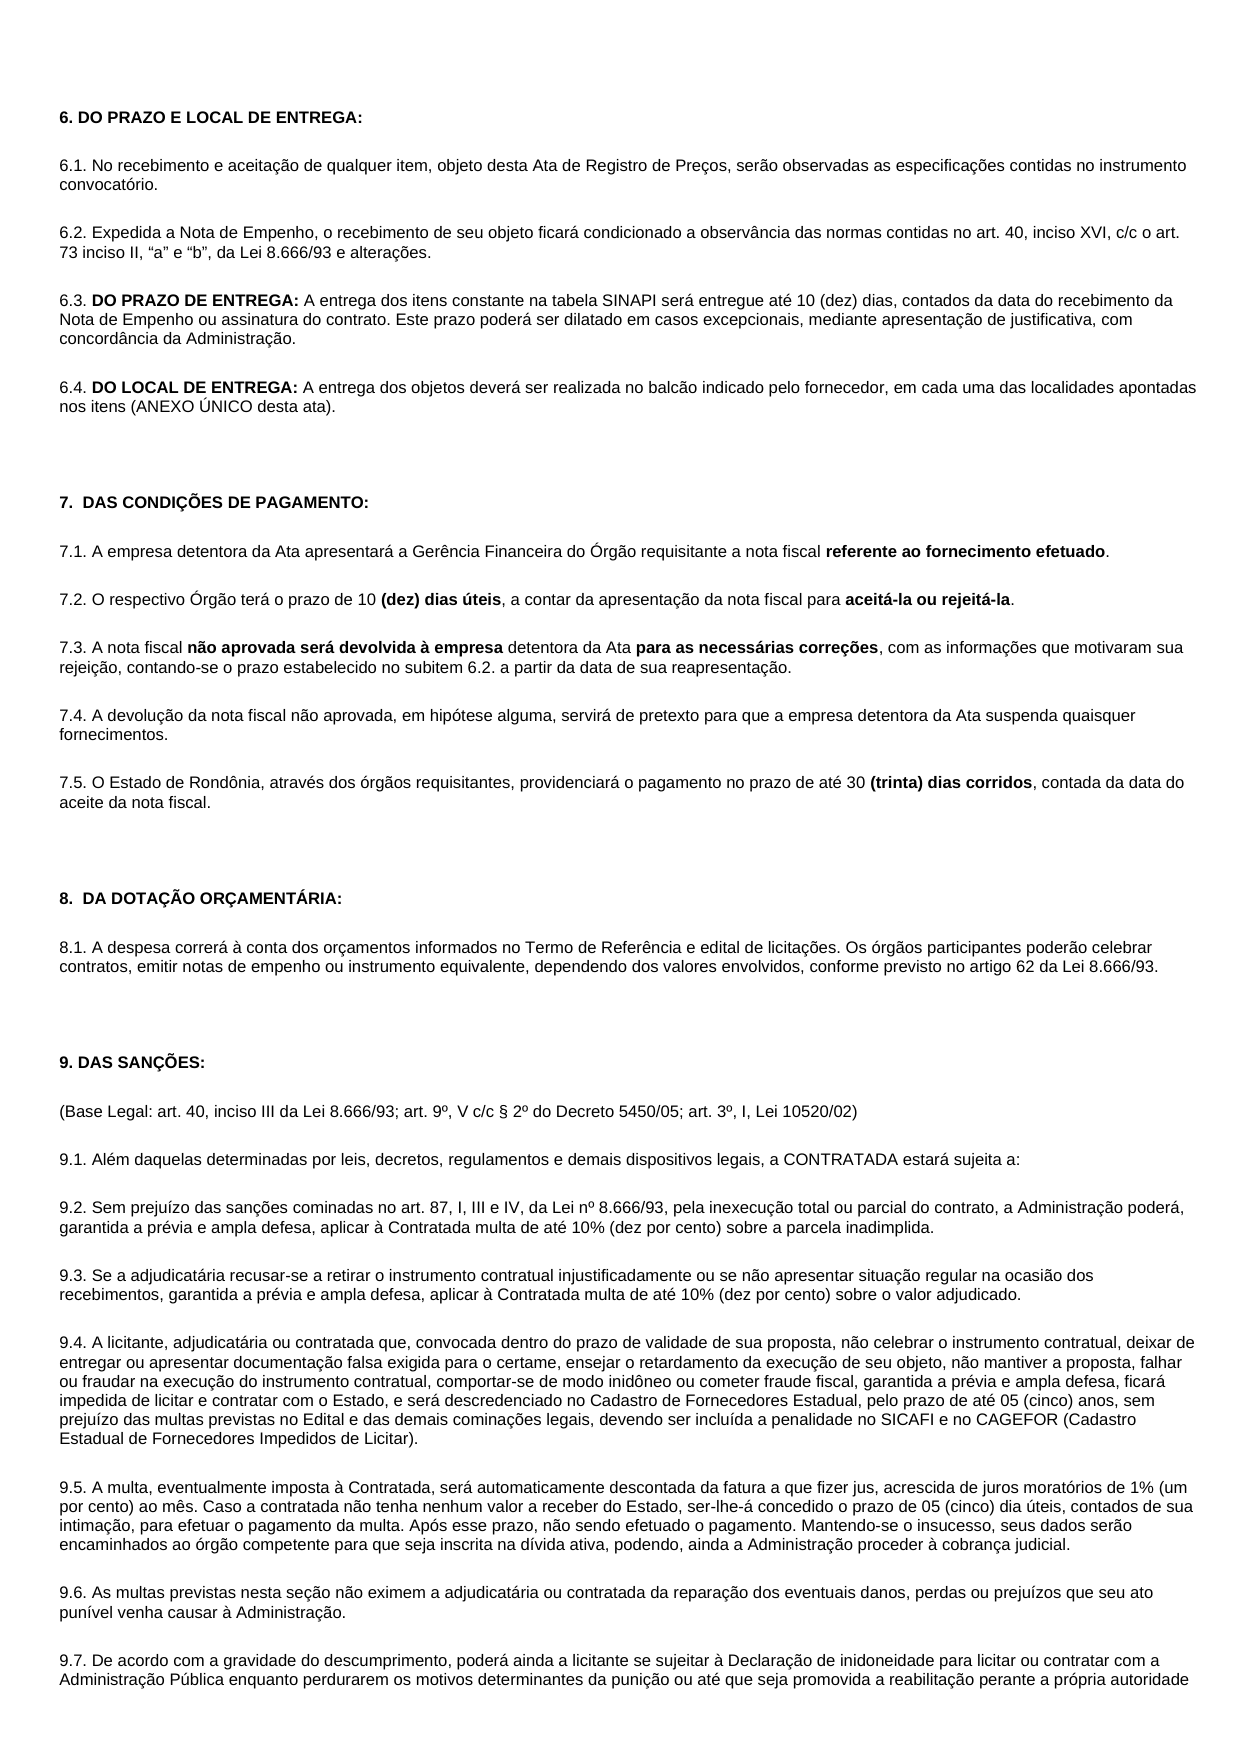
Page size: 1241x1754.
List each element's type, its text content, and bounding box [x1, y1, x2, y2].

text 9. DAS SANÇÕES: [59, 1053, 1199, 1072]
text 6.1. No recebimento e aceitação de qualquer item, objeto desta Ata de Registro de Preços, serão observadas as especificações contidas no instrumento convocatório. [59, 156, 1199, 194]
text 9.4. A licitante, adjudicatária ou contratada que, convocada dentro do prazo de validade de sua proposta, não celebrar o instrumento contratual, deixar de entregar ou apresentar documentação falsa exigida para o certame, ensejar o retardamento da execução de seu objeto, não mantiver a proposta, falhar ou fraudar na execução do instrumento contratual, comportar-se de modo inidôneo ou cometer fraude fiscal, garantida a prévia e ampla defesa, ficará impedida de licitar e contratar com o Estado, e será descredenciado no Cadastro de Fornecedores Estadual, pelo prazo de até 05 (cinco) anos, sem prejuízo das multas previstas no Edital e das demais cominações legais, devendo ser incluída a penalidade no SICAFI e no CAGEFOR (Cadastro Estadual de Fornecedores Impedidos de Licitar). [59, 1333, 1199, 1448]
text 9.5. A multa, eventualmente imposta à Contratada, será automaticamente descontada da fatura a que fizer jus, acrescida de juros moratórios de 1% (um por cento) ao mês. Caso a contratada não tenha nenhum valor a receber do Estado, ser-lhe-á concedido o prazo de 05 (cinco) dia úteis, contados de sua intimação, para efetuar o pagamento da multa. Após esse prazo, não sendo efetuado o pagamento. Mantendo-se o insucesso, seus dados serão encaminhados ao órgão competente para que seja inscrita na dívida ativa, podendo, ainda a Administração proceder à cobrança judicial. [59, 1477, 1199, 1554]
text 7.4. A devolução da nota fiscal não aprovada, em hipótese alguma, servirá de pretexto para que a empresa detentora da Ata suspenda quaisquer fornecimentos. [59, 706, 1199, 744]
text 7.2. O respectivo Órgão terá o prazo de 10 (dez) dias úteis, a contar da apresentação da nota fiscal para aceitá-la ou rejeitá-la. [59, 590, 1199, 609]
text 7.5. O Estado de Rondônia, através dos órgãos requisitantes, providenciará o pagamento no prazo de até 30 (trinta) dias corridos, contada da data do aceite da nota fiscal. [59, 773, 1199, 812]
text 6. DO PRAZO E LOCAL DE ENTREGA: [59, 107, 1199, 127]
text 9.2. Sem prejuízo das sanções cominadas no art. 87, I, III e IV, da Lei nº 8.666/93, pela inexecução total ou parcial do contrato, a Administração poderá, garantida a prévia e ampla defesa, aplicar à Contratada multa de até 10% (dez por cento) sobre a parcela inadimplida. [59, 1198, 1199, 1237]
text 6.3. DO PRAZO DE ENTREGA: A entrega dos itens constante na tabela SINAPI será entregue até 10 (dez) dias, contados da data do recebimento da Nota de Empenho ou assinatura do contrato. Este prazo poderá ser dilatado em casos excepcionais, mediante apresentação de justificativa, com concordância da Administração. [59, 291, 1199, 348]
text 7.3. A nota fiscal não aprovada será devolvida à empresa detentora da Ata para as necessárias correções, com as informações que motivaram sua rejeição, contando-se o prazo estabelecido no subitem 6.2. a partir da data de sua reapresentação. [59, 638, 1199, 677]
text 8.1. A despesa correrá à conta dos orçamentos informados no Termo de Referência e edital de licitações. Os órgãos participantes poderão celebrar contratos, emitir notas de empenho ou instrumento equivalente, dependendo dos valores envolvidos, conforme previsto no artigo 62 da Lei 8.666/93. [59, 937, 1199, 976]
text 9.1. Além daquelas determinadas por leis, decretos, regulamentos e demais dispositivos legais, a CONTRATADA estará sujeita a: [59, 1150, 1199, 1169]
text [59, 1651, 1199, 1689]
text 9.6. As multas previstas nesta seção não eximem a adjudicatária ou contratada da reparação dos eventuais danos, perdas ou prejuízos que seu ato punível venha causar à Administração. [59, 1583, 1199, 1622]
text 7. DAS CONDIÇÕES DE PAGAMENTO: [59, 493, 1199, 512]
text 9.3. Se a adjudicatária recusar-se a retirar o instrumento contratual injustificadamente ou se não apresentar situação regular na ocasião dos recebimentos, garantida a prévia e ampla defesa, aplicar à Contratada multa de até 10% (dez por cento) sobre o valor adjudicado. [59, 1266, 1199, 1304]
text 8. DA DOTAÇÃO ORÇAMENTÁRIA: [59, 889, 1199, 908]
text (Base Legal: art. 40, inciso III da Lei 8.666/93; art. 9º, V c/c § 2º do Decreto 5450/05; art. 3º, I, Lei 10520/02) [59, 1102, 1199, 1121]
text 7.1. A empresa detentora da Ata apresentará a Gerência Financeira do Órgão requisitante a nota fiscal referente ao fornecimento efetuado. [59, 542, 1199, 561]
text 6.4. DO LOCAL DE ENTREGA: A entrega dos objetos deverá ser realizada no balcão indicado pelo fornecedor, em cada uma das localidades apontadas nos itens (ANEXO ÚNICO desta ata). [59, 377, 1199, 416]
text 6.2. Expedida a Nota de Empenho, o recebimento de seu objeto ficará condicionado a observância das normas contidas no art. 40, inciso XVI, c/c o art. 73 inciso II, “a” e “b”, da Lei 8.666/93 e alterações. [59, 223, 1199, 262]
